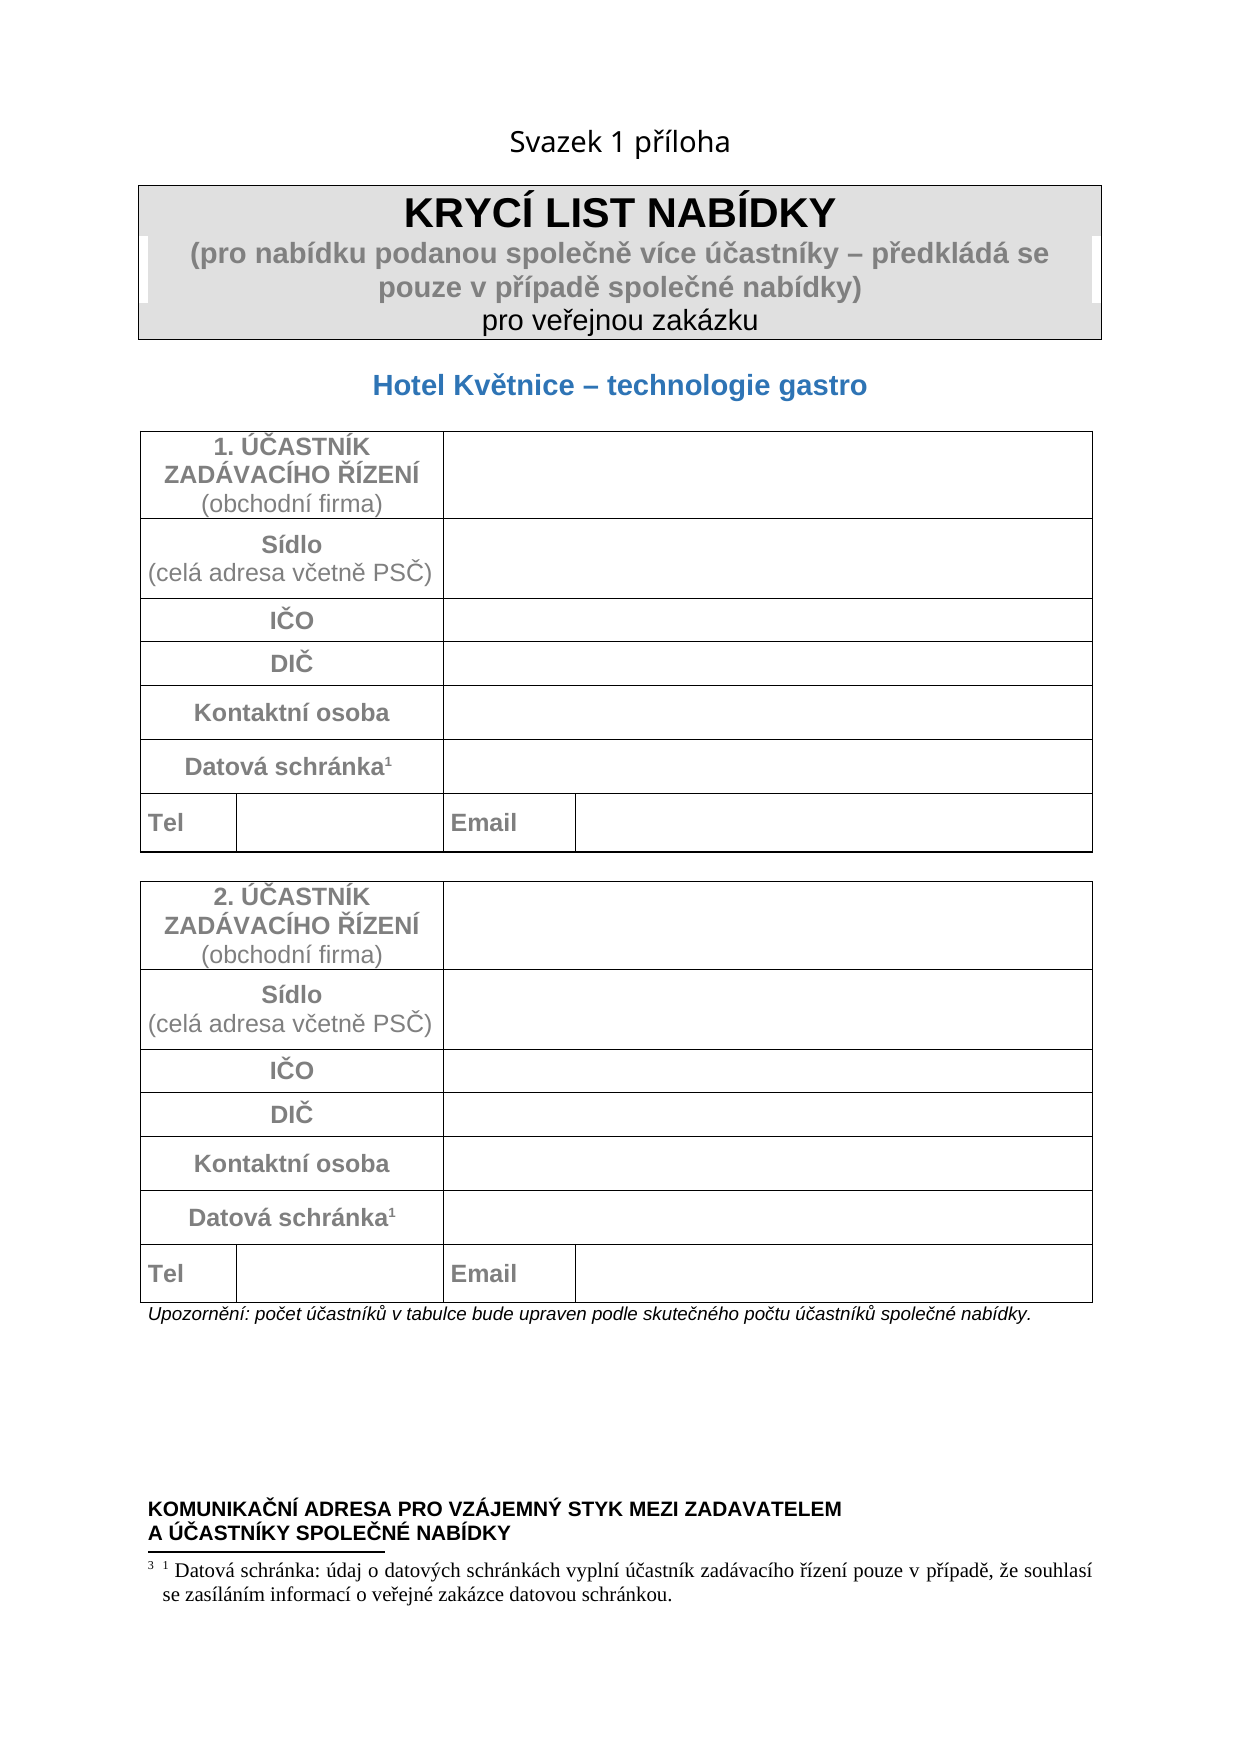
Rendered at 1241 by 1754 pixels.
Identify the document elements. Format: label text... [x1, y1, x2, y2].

table_cell Tel [141, 794, 236, 851]
table_cell [444, 1093, 1092, 1136]
table_cell Kontaktní osoba [141, 686, 443, 739]
table_header [444, 882, 1092, 968]
table_header 1. ÚČASTNÍK ZADÁVACÍHO ŘÍZENÍ (obchodní firma) [141, 432, 443, 518]
table_cell [444, 1050, 1092, 1092]
table_cell [444, 519, 1092, 598]
text pro veřejnou zakázku [139, 300, 1101, 339]
table_cell Sídlo (celá adresa včetně PSČ) [141, 519, 443, 598]
text (pro nabídku podanou společně více účastníky – předkládá se pouze v případě společné nabídky) [148, 236, 1092, 300]
table_cell [237, 794, 443, 851]
table_header 2. ÚČASTNÍK ZADÁVACÍHO ŘÍZENÍ (obchodní firma) [141, 882, 443, 968]
text KOMUNIKAČNÍ ADRESA PRO VZÁJEMNÝ STYK MEZI ZADAVATELEM [148, 1497, 1092, 1521]
text Svazek 1 příloha [148, 121, 1092, 161]
table_cell Datová schránka1 [141, 740, 443, 793]
table_cell [576, 1245, 1092, 1302]
table_cell DIČ [141, 642, 443, 685]
text A ÚČASTNÍKY SPOLEČNÉ NABÍDKY [148, 1521, 1092, 1545]
table_cell [444, 599, 1092, 641]
table_cell [444, 1191, 1092, 1244]
table_cell [444, 970, 1092, 1048]
table_cell [444, 686, 1092, 739]
text KRYCÍ LIST NABÍDKY [139, 186, 1101, 236]
table_cell Email [444, 794, 575, 851]
table_cell [237, 1245, 443, 1302]
table_cell [576, 794, 1092, 851]
table_cell Sídlo (celá adresa včetně PSČ) [141, 970, 443, 1048]
table_cell Email [444, 1245, 575, 1302]
table_cell DIČ [141, 1093, 443, 1136]
table_cell IČO [141, 599, 443, 641]
table_header [444, 432, 1092, 518]
table_cell Tel [141, 1245, 236, 1302]
table_cell Kontaktní osoba [141, 1137, 443, 1190]
table_cell Datová schránka1 [141, 1191, 443, 1244]
table_cell [444, 642, 1092, 685]
table_cell IČO [141, 1050, 443, 1092]
text Hotel Květnice – technologie gastro [148, 368, 1092, 402]
table_cell [444, 740, 1092, 793]
text Upozornění: počet účastníků v tabulce bude upraven podle skutečného počtu účastníků společné nabídky. [148, 1303, 1092, 1324]
table_cell [444, 1137, 1092, 1190]
